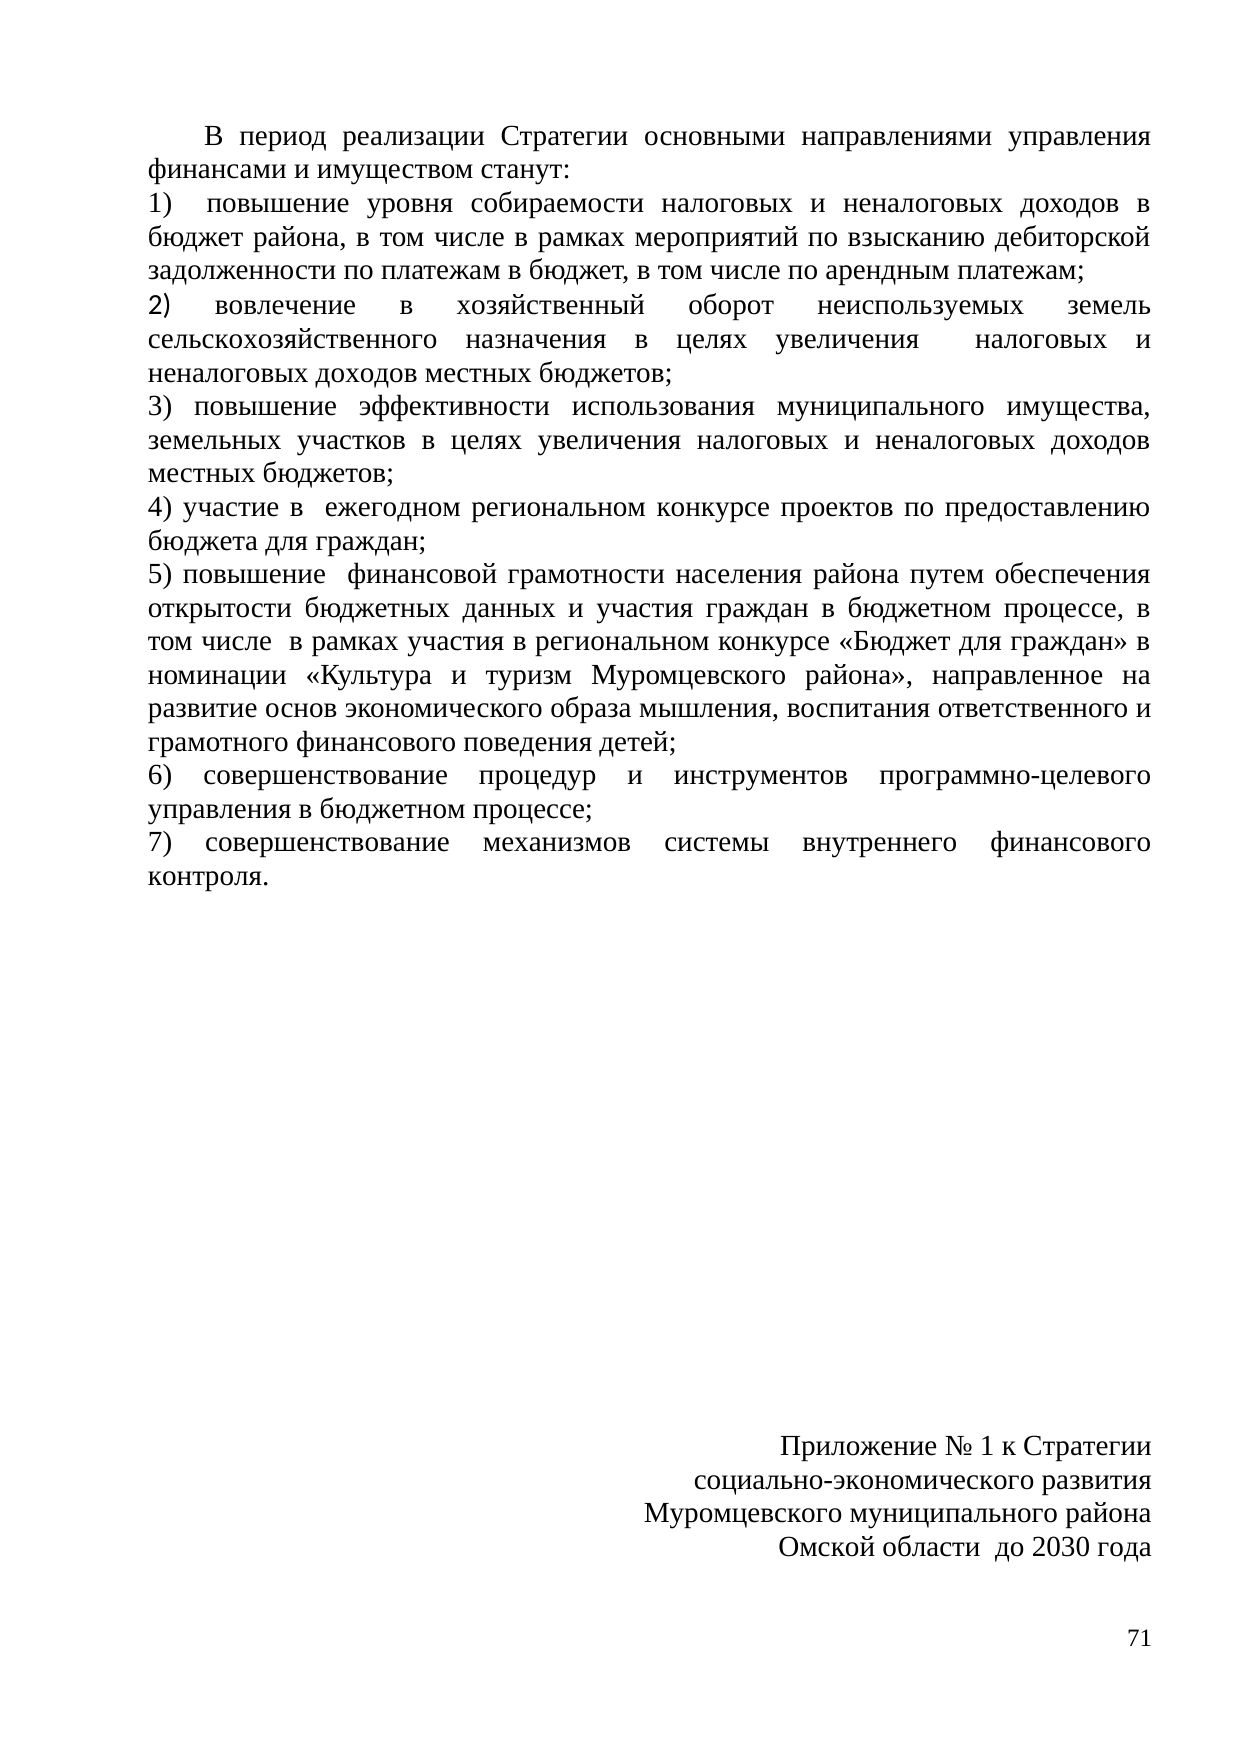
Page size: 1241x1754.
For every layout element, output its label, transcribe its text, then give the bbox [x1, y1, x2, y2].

title Приложение № 1 к Стратегии [148, 1428, 1152, 1462]
title социально-экономического развития [148, 1462, 1152, 1495]
text 6) совершенствование процедур и инструментов программно-целевого управления в бюджетном процессе; [148, 757, 1152, 824]
title Муромцевского муниципального района [148, 1495, 1152, 1529]
text 7) совершенствование механизмов системы внутреннего финансового контроля. [148, 824, 1152, 892]
title Омской области до 2030 года [148, 1529, 1152, 1562]
text 2) вовлечение в хозяйственный оборот неиспользуемых земель сельскохозяйственного назначения в целях увеличения налоговых и неналоговых доходов местных бюджетов; [148, 286, 1152, 388]
text 4) участие в ежегодном региональном конкурсе проектов по предоставлению бюджета для граждан; [148, 489, 1152, 556]
text 3) повышение эффективности использования муниципального имущества, земельных участков в целях увеличения налоговых и неналоговых доходов местных бюджетов; [148, 388, 1152, 489]
text В период реализации Стратегии основными направлениями управления финансами и имуществом станут: [148, 118, 1152, 185]
text 5) повышение финансовой грамотности населения района путем обеспечения открытости бюджетных данных и участия граждан в бюджетном процессе, в том числе в рамках участия в региональном конкурсе «Бюджет для граждан» в номинации «Культура и туризм Муромцевского района», направленное на развитие основ экономического образа мышления, воспитания ответственного и грамотного финансового поведения детей; [148, 556, 1152, 757]
text 1) повышение уровня собираемости налоговых и неналоговых доходов в бюджет района, в том числе в рамках мероприятий по взысканию дебиторской задолженности по платежам в бюджет, в том числе по арендным платежам; [148, 185, 1152, 286]
